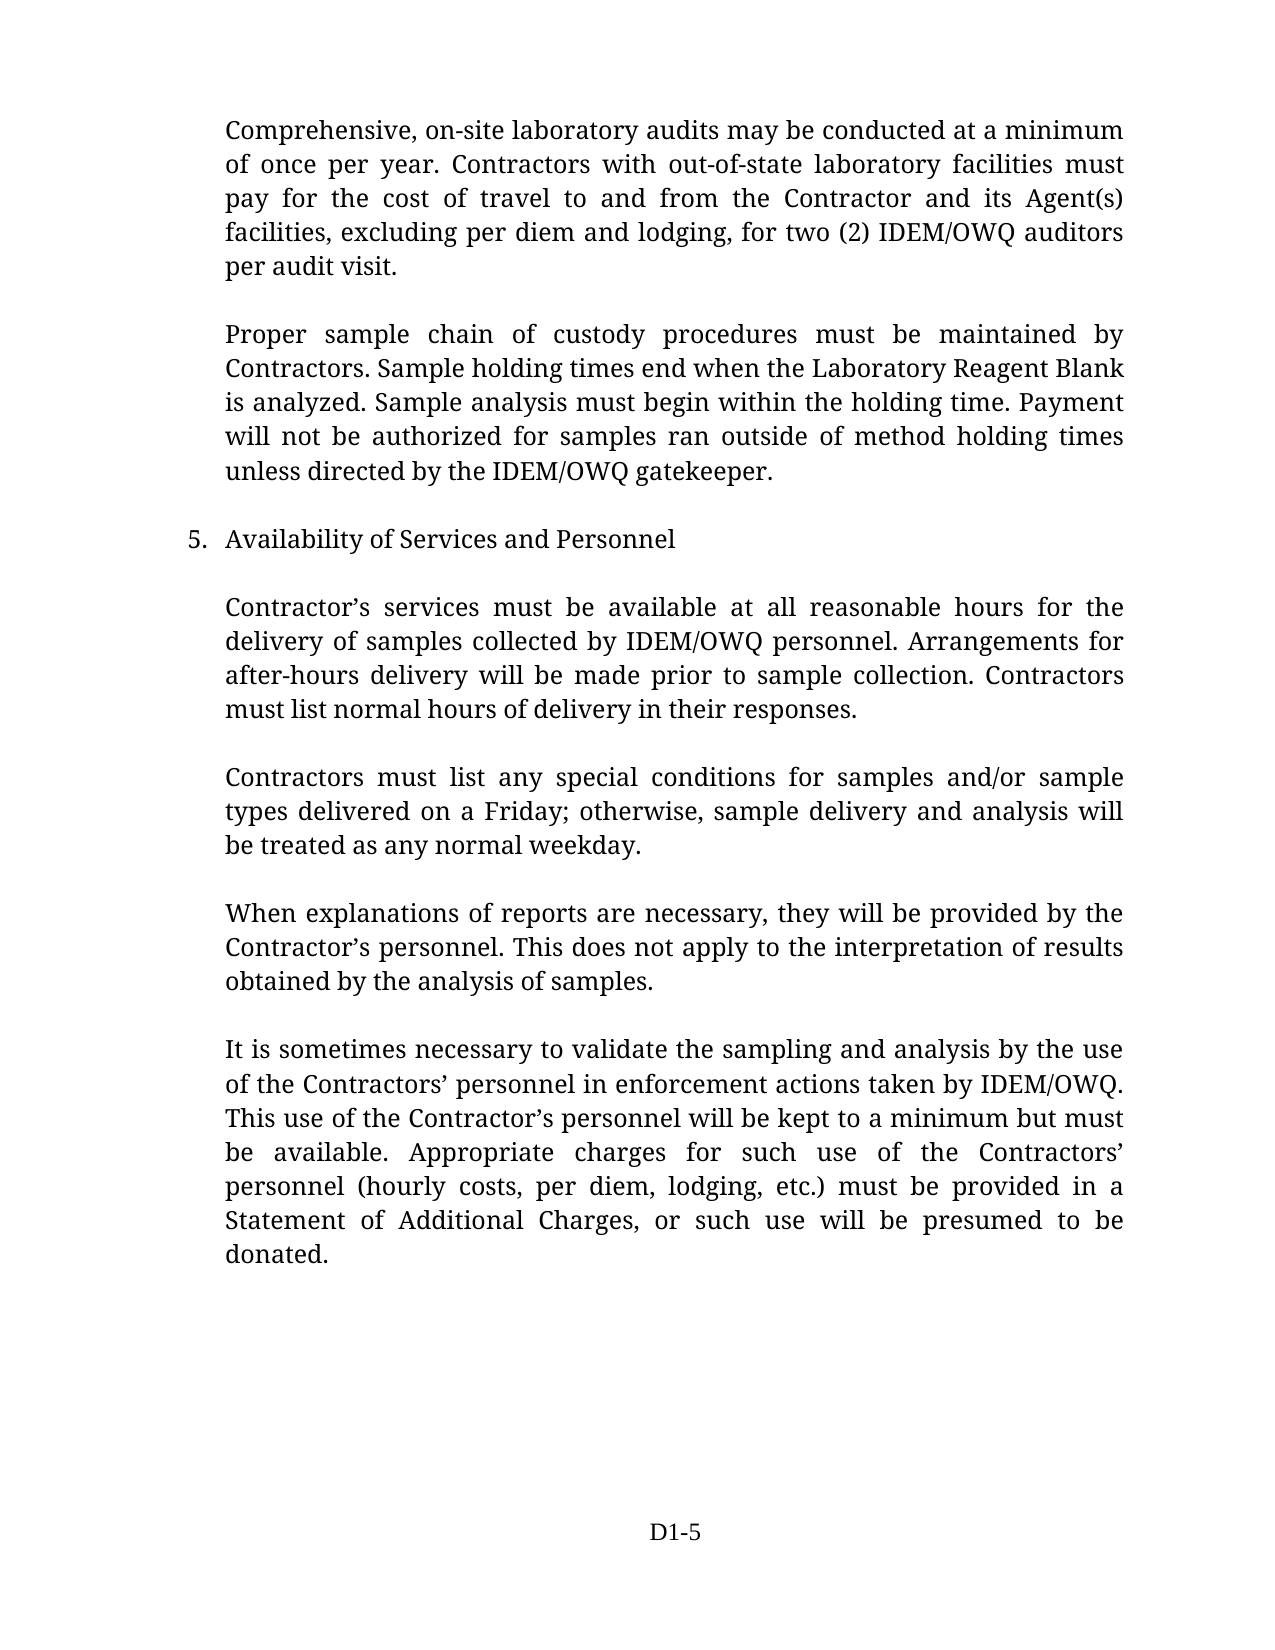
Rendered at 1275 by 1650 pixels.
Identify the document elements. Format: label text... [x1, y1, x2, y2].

text Comprehensive, on-site laboratory audits may be conducted at a minimum of once per year. Contractors with out-of-state laboratory facilities must pay for the cost of travel to and from the Contractor and its Agent(s) facilities, excluding per diem and lodging, for two (2) IDEM/OWQ auditors per audit visit. [225, 112, 1125, 283]
text Contractors must list any special conditions for samples and/or sample types delivered on a Friday; otherwise, sample delivery and analysis will be treated as any normal weekday. [225, 760, 1125, 862]
text It is sometimes necessary to validate the sampling and analysis by the use of the Contractors’ personnel in enforcement actions taken by IDEM/OWQ. This use of the Contractor’s personnel will be kept to a minimum but must be available. Appropriate charges for such use of the Contractors’ personnel (hourly costs, per diem, lodging, etc.) must be provided in a Statement of Additional Charges, or such use will be presumed to be donated. [225, 1032, 1125, 1271]
text When explanations of reports are necessary, they will be provided by the Contractor’s personnel. This does not apply to the interpretation of results obtained by the analysis of samples. [225, 896, 1125, 998]
text Proper sample chain of custody procedures must be maintained by Contractors. Sample holding times end when the Laboratory Reagent Blank is analyzed. Sample analysis must begin within the holding time. Payment will not be authorized for samples ran outside of method holding times unless directed by the IDEM/OWQ gatekeeper. [225, 317, 1125, 487]
text Contractor’s services must be available at all reasonable hours for the delivery of samples collected by IDEM/OWQ personnel. Arrangements for after-hours delivery will be made prior to sample collection. Contractors must list normal hours of delivery in their responses. [225, 589, 1125, 726]
text 5. Availability of Services and Personnel [150, 521, 1125, 555]
